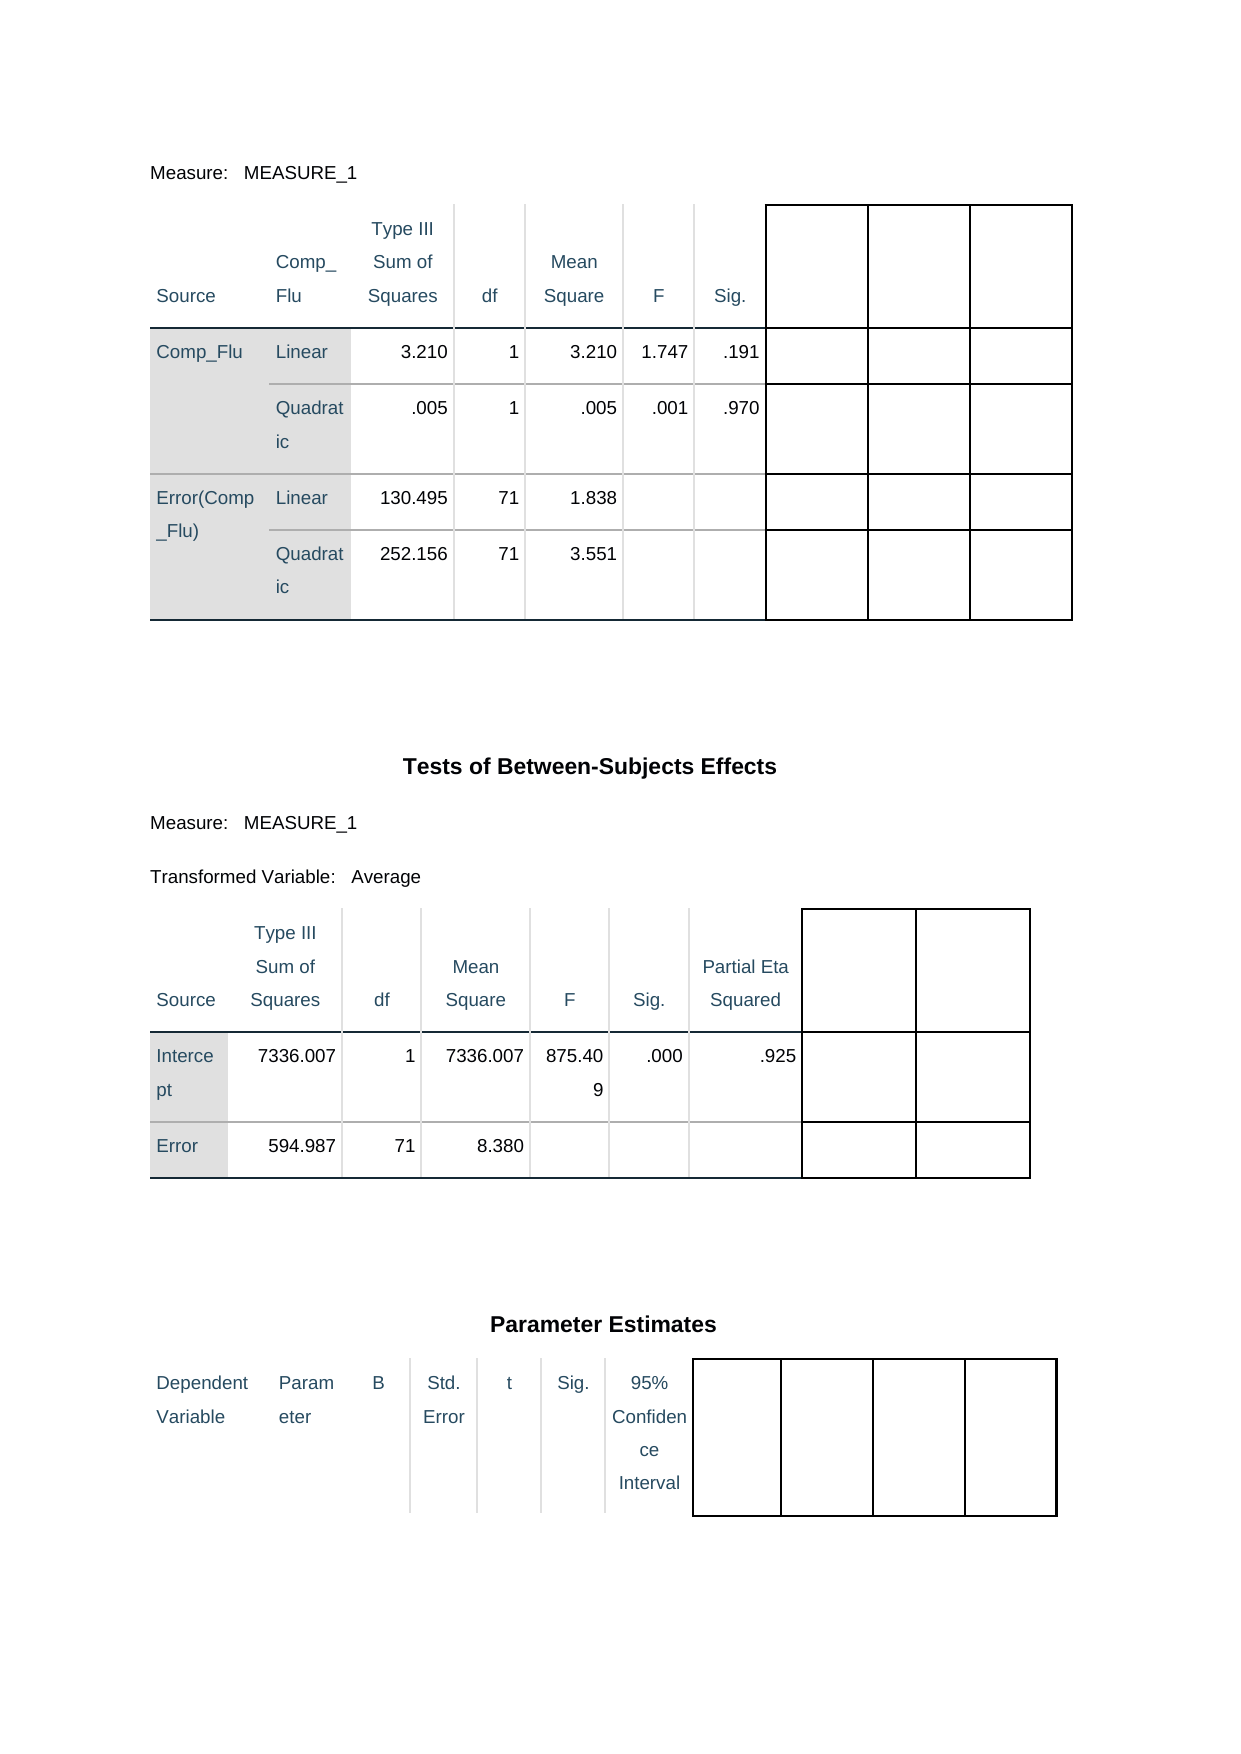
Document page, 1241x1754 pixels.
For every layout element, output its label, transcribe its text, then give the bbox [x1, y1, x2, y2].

table_cell F [531, 908, 608, 1031]
table_cell [971, 206, 1071, 327]
table_cell Source [150, 204, 269, 327]
table_cell [971, 531, 1071, 619]
table_cell 1 [455, 385, 524, 473]
table_cell Comp_Flu [269, 204, 351, 327]
table_cell Source [150, 908, 228, 1031]
table_cell 71 [455, 531, 524, 619]
table_cell .001 [624, 385, 693, 473]
table_cell [767, 531, 867, 619]
table_cell Measure: MEASURE_1 [150, 150, 1072, 204]
table_cell B [346, 1358, 410, 1514]
table_cell [695, 531, 765, 619]
table_cell .000 [610, 1033, 688, 1121]
table_cell Quadratic [269, 531, 351, 619]
table_cell [690, 1123, 801, 1177]
table_cell [917, 1123, 1029, 1177]
table_cell 1 [343, 1033, 420, 1121]
table_cell [869, 531, 969, 619]
table_cell Parameter [273, 1358, 346, 1514]
table_cell 7336.007 [422, 1033, 529, 1121]
table_cell [971, 329, 1071, 383]
table_cell [624, 475, 693, 529]
table_cell Std. Error [410, 1358, 477, 1514]
table_cell 7336.007 [228, 1033, 341, 1121]
table_cell [874, 1360, 964, 1514]
table_cell .925 [690, 1033, 801, 1121]
table_cell [917, 1033, 1029, 1121]
table_cell [531, 1123, 608, 1177]
table_cell df [343, 908, 420, 1031]
table_cell Type III Sum of Squares [351, 204, 453, 327]
table_cell [767, 206, 867, 327]
table_cell 71 [343, 1123, 420, 1177]
table_cell 1.838 [526, 475, 622, 529]
table_cell 130.495 [351, 475, 453, 529]
table_cell Measure: MEASURE_1 [150, 800, 1029, 854]
table_cell Type III Sum of Squares [228, 908, 341, 1031]
table_cell [869, 329, 969, 383]
table_cell 3.551 [526, 531, 622, 619]
table_cell Dependent Variable [150, 1358, 272, 1514]
table_cell F [624, 204, 693, 327]
table_cell 8.380 [422, 1123, 529, 1177]
table_cell Transformed Variable: Average [150, 854, 1029, 908]
table_cell 95% Confidence Interval [605, 1358, 692, 1514]
table_header Tests of Between-Subjects Effects [150, 746, 1029, 800]
table_cell 875.409 [531, 1033, 608, 1121]
table_cell 594.987 [228, 1123, 341, 1177]
table_cell Linear [269, 329, 351, 383]
table_cell Sig. [610, 908, 688, 1031]
table_cell .005 [526, 385, 622, 473]
table_cell [869, 385, 969, 473]
table_cell [624, 531, 693, 619]
table_cell [971, 385, 1071, 473]
table_cell [803, 1123, 915, 1177]
table_cell [803, 910, 915, 1031]
table_cell 252.156 [351, 531, 453, 619]
table_cell [767, 475, 867, 529]
table_cell [803, 1033, 915, 1121]
table_cell [917, 910, 1029, 1031]
table_cell .005 [351, 385, 453, 473]
table_cell Sig. [541, 1358, 605, 1514]
table_cell Error(Comp_Flu) [150, 475, 269, 619]
table_cell Mean Square [422, 908, 529, 1031]
table_cell .191 [695, 329, 765, 383]
table_cell Sig. [695, 204, 765, 327]
table_cell Error [150, 1123, 228, 1177]
table_cell Quadratic [269, 385, 351, 473]
table_cell Mean Square [526, 204, 622, 327]
table_cell [971, 475, 1071, 529]
table_cell [767, 385, 867, 473]
table_cell [782, 1360, 872, 1514]
table_cell Partial Eta Squared [690, 908, 801, 1031]
table_cell Comp_Flu [150, 329, 269, 473]
table_cell [610, 1123, 688, 1177]
table_cell [869, 206, 969, 327]
table_cell 1 [455, 329, 524, 383]
table_cell t [477, 1358, 541, 1514]
table_cell [869, 475, 969, 529]
table_cell [966, 1360, 1055, 1514]
table_cell Linear [269, 475, 351, 529]
table_cell Intercept [150, 1033, 228, 1121]
table_cell .970 [695, 385, 765, 473]
table_cell [694, 1360, 780, 1514]
table_cell 71 [455, 475, 524, 529]
table_cell 3.210 [351, 329, 453, 383]
table_cell [767, 329, 867, 383]
table_cell df [455, 204, 524, 327]
table_header Parameter Estimates [150, 1304, 1056, 1358]
table_cell 3.210 [526, 329, 622, 383]
table_cell [695, 475, 765, 529]
table_cell 1.747 [624, 329, 693, 383]
